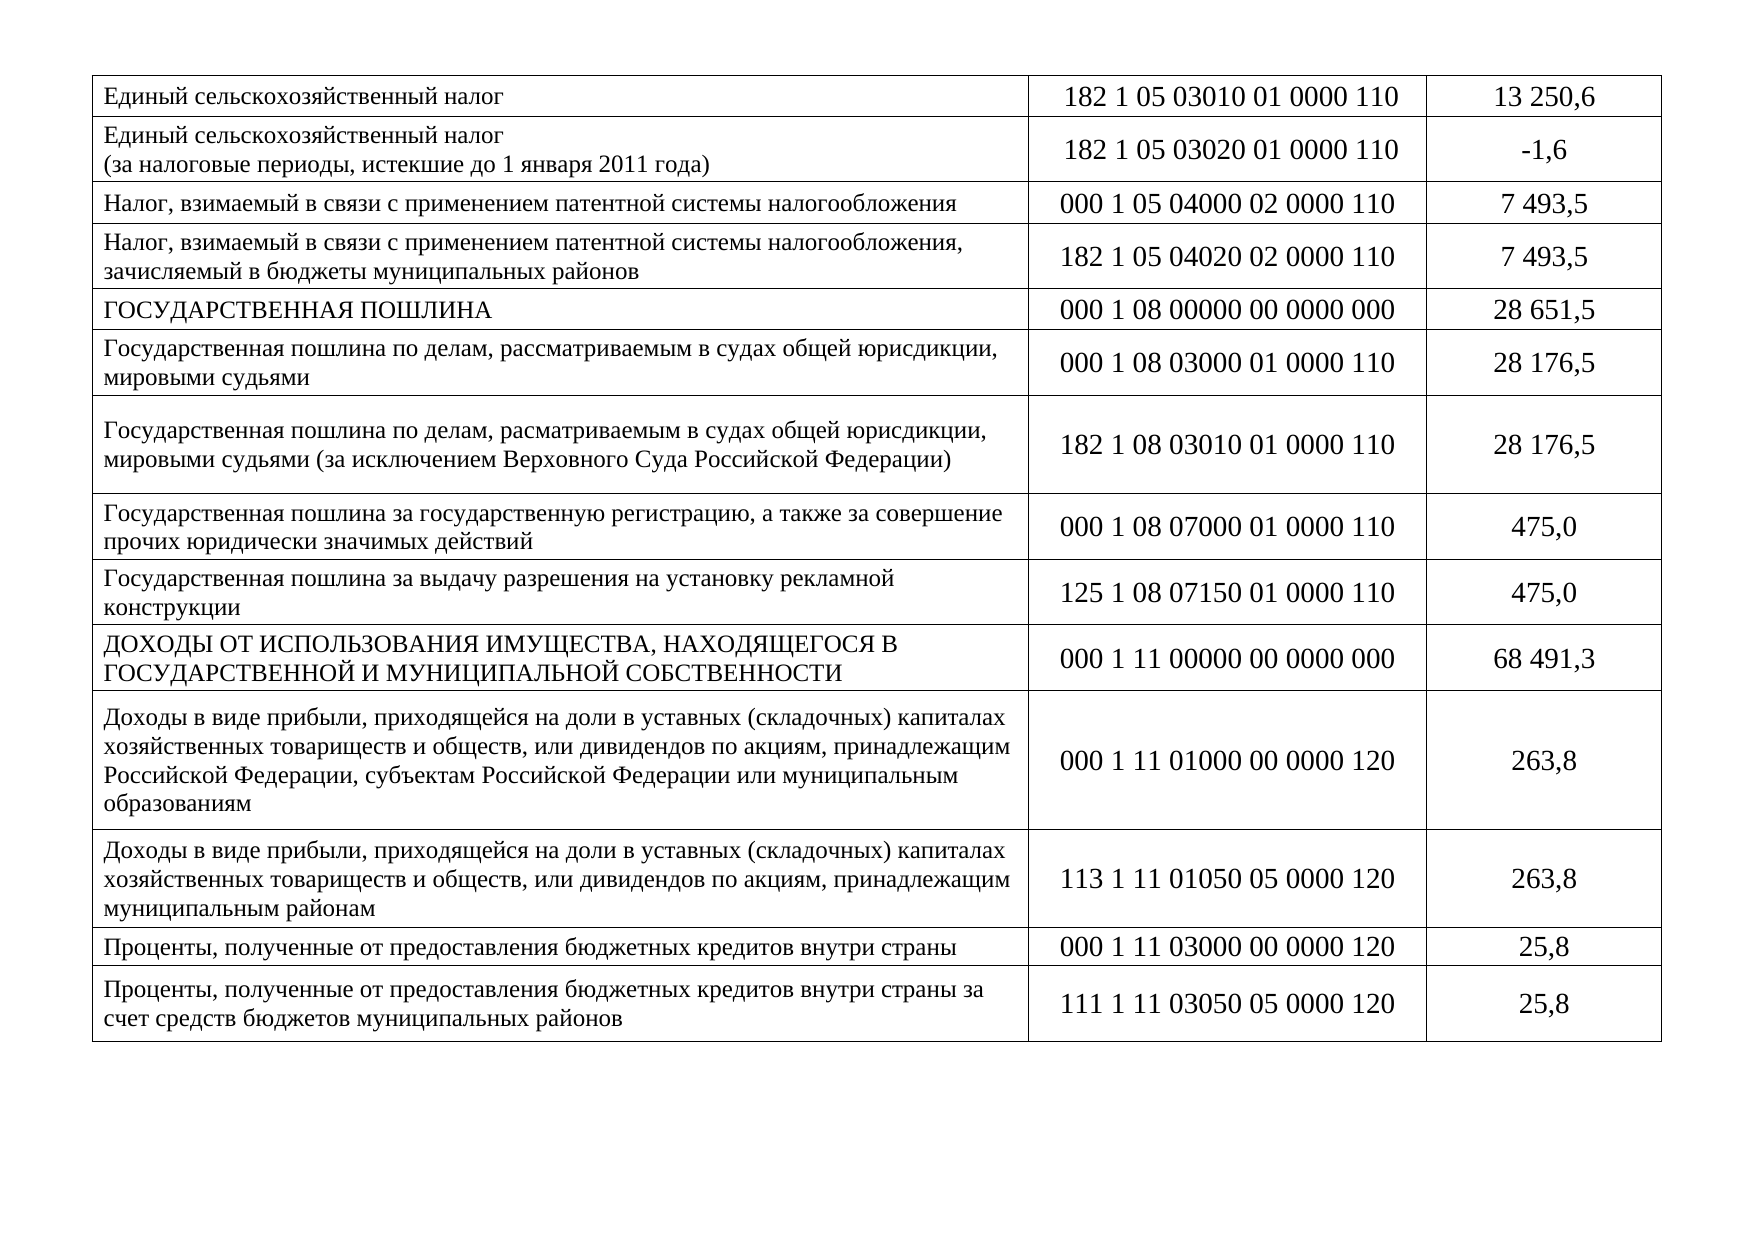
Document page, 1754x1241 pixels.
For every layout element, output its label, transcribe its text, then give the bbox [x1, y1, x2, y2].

table_cell Проценты, полученные от предоставления бюджетных кредитов внутри страны [93, 928, 1028, 964]
table_cell 28 651,5 [1427, 289, 1661, 329]
table_cell 475,0 [1427, 560, 1661, 624]
table_cell 7 493,5 [1427, 182, 1661, 223]
table_cell 475,0 [1427, 494, 1661, 559]
table_cell 000 1 08 00000 00 0000 000 [1029, 289, 1426, 329]
table_cell Единый сельскохозяйственный налог (за налоговые периоды, истекшие до 1 января 2011 года) [93, 117, 1028, 181]
table_cell 111 1 11 03050 05 0000 120 [1029, 966, 1426, 1041]
table_cell 000 1 08 07000 01 0000 110 [1029, 494, 1426, 559]
table_cell Государственная пошлина по делам, расматриваемым в судах общей юрисдикции, мировыми судьями (за исключением Верховного Суда Российской Федерации) [93, 396, 1028, 493]
table_cell 13 250,6 [1427, 76, 1661, 116]
table_cell -1,6 [1427, 117, 1661, 181]
table_cell 000 1 05 04000 02 0000 110 [1029, 182, 1426, 223]
table_cell 263,8 [1427, 691, 1661, 829]
table_cell 25,8 [1427, 966, 1661, 1041]
table_cell 25,8 [1427, 928, 1661, 964]
table_cell Доходы в виде прибыли, приходящейся на доли в уставных (складочных) капиталах хозяйственных товариществ и обществ, или дивидендов по акциям, принадлежащим Российской Федерации, субъектам Российской Федерации или муниципальным образованиям [93, 691, 1028, 829]
table_cell 113 1 11 01050 05 0000 120 [1029, 830, 1426, 927]
table_cell 182 1 08 03010 01 0000 110 [1029, 396, 1426, 493]
table_cell ГОСУДАРСТВЕННАЯ ПОШЛИНА [93, 289, 1028, 329]
table_cell Доходы в виде прибыли, приходящейся на доли в уставных (складочных) капиталах хозяйственных товариществ и обществ, или дивидендов по акциям, принадлежащим муниципальным районам [93, 830, 1028, 927]
table_cell 125 1 08 07150 01 0000 110 [1029, 560, 1426, 624]
table_cell 000 1 11 03000 00 0000 120 [1029, 928, 1426, 964]
table_cell Государственная пошлина за выдачу разрешения на установку рекламной конструкции [93, 560, 1028, 624]
table_cell Государственная пошлина по делам, рассматриваемым в судах общей юрисдикции, мировыми судьями [93, 330, 1028, 394]
table_cell 000 1 08 03000 01 0000 110 [1029, 330, 1426, 394]
table_cell 182 1 05 03010 01 0000 110 [1029, 76, 1426, 116]
table_cell 263,8 [1427, 830, 1661, 927]
table_cell 000 1 11 01000 00 0000 120 [1029, 691, 1426, 829]
table_cell 000 1 11 00000 00 0000 000 [1029, 625, 1426, 690]
table_cell 7 493,5 [1427, 224, 1661, 288]
table_cell 68 491,3 [1427, 625, 1661, 690]
table_cell Проценты, полученные от предоставления бюджетных кредитов внутри страны за счет средств бюджетов муниципальных районов [93, 966, 1028, 1041]
table_cell 28 176,5 [1427, 330, 1661, 394]
table_cell 182 1 05 03020 01 0000 110 [1029, 117, 1426, 181]
table_cell 182 1 05 04020 02 0000 110 [1029, 224, 1426, 288]
table_cell Государственная пошлина за государственную регистрацию, а также за совершение прочих юридически значимых действий [93, 494, 1028, 559]
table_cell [93, 76, 1028, 116]
table_cell 28 176,5 [1427, 396, 1661, 493]
table_cell Налог, взимаемый в связи с применением патентной системы налогообложения [93, 182, 1028, 223]
table_cell ДОХОДЫ ОТ ИСПОЛЬЗОВАНИЯ ИМУЩЕСТВА, НАХОДЯЩЕГОСЯ В ГОСУДАРСТВЕННОЙ И МУНИЦИПАЛЬНОЙ СОБСТВЕННОСТИ [93, 625, 1028, 690]
table_cell Налог, взимаемый в связи с применением патентной системы налогообложения, зачисляемый в бюджеты муниципальных районов [93, 224, 1028, 288]
